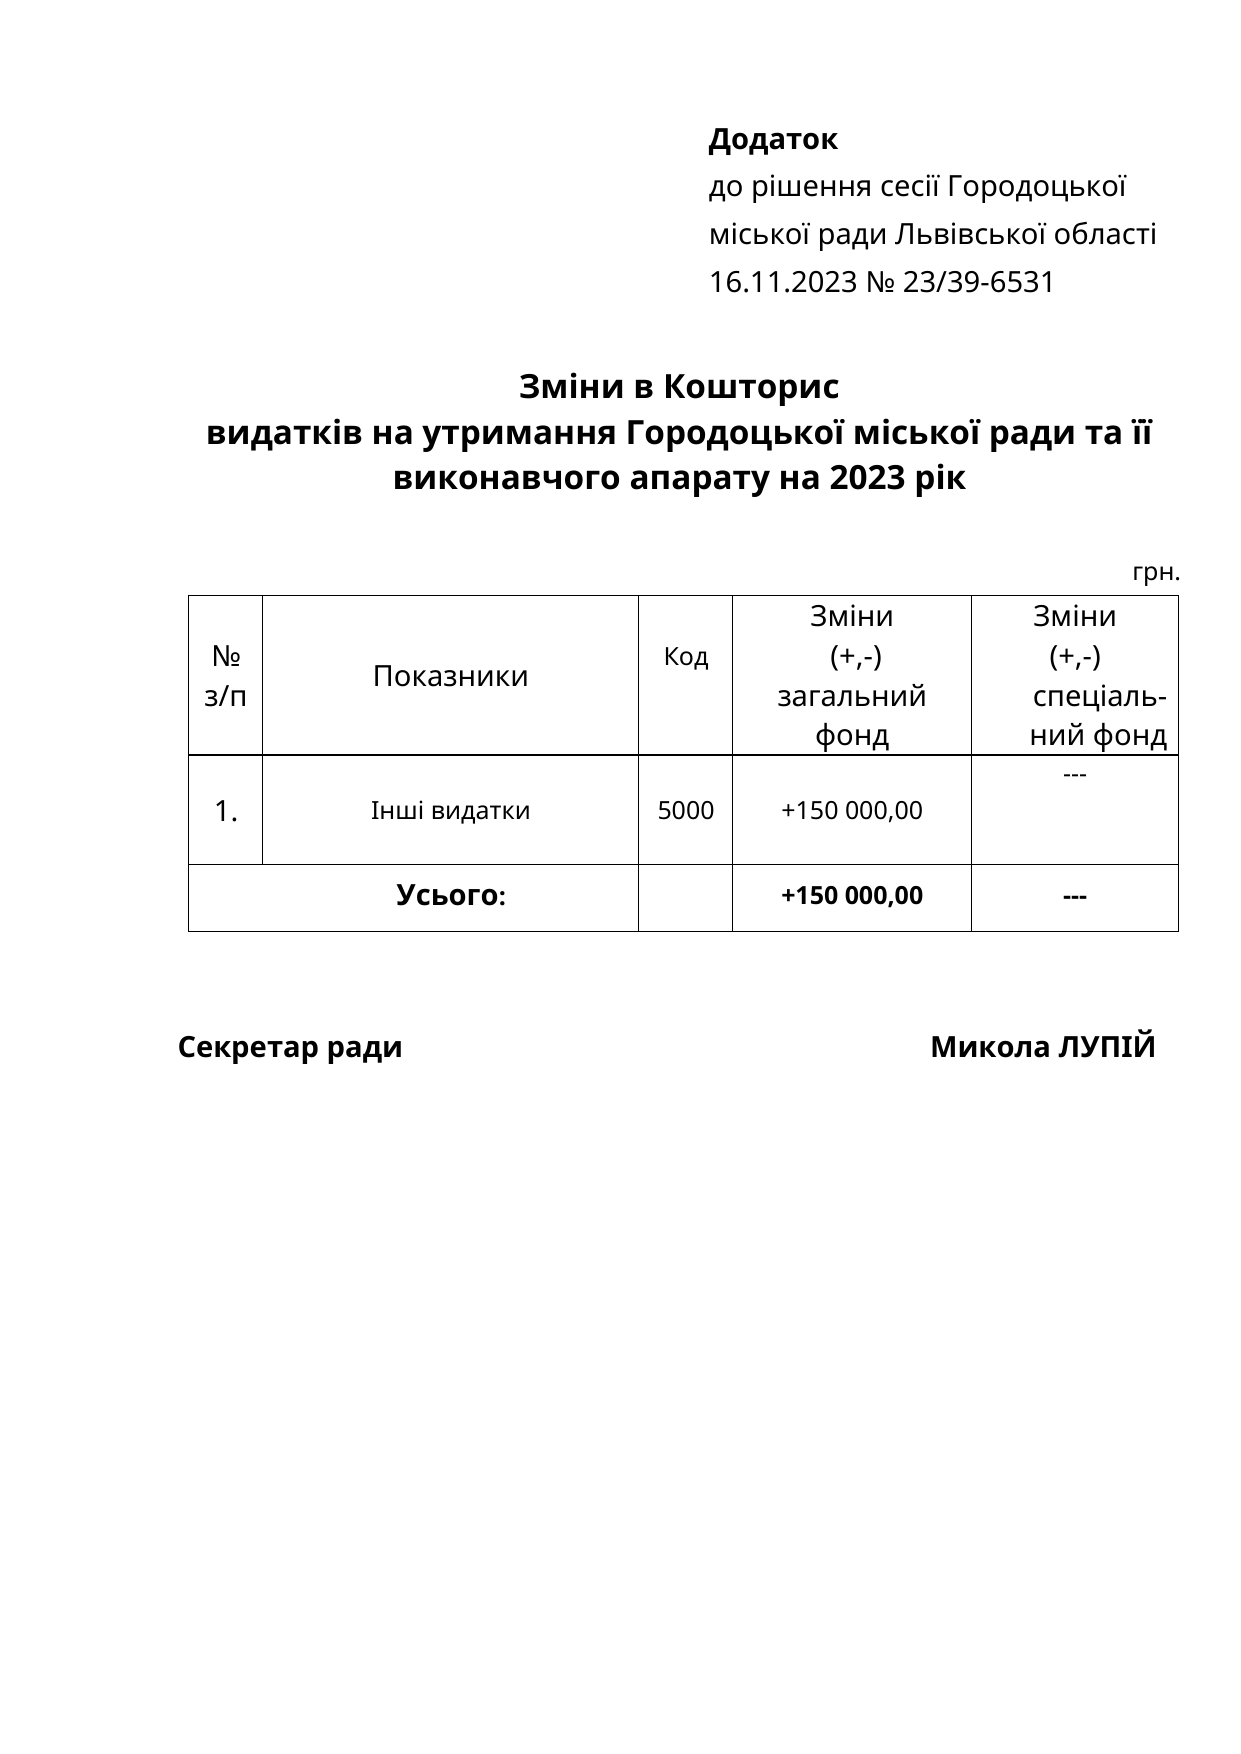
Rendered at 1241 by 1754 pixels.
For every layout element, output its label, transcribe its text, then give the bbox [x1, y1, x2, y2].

table_cell 5000 [639, 756, 732, 863]
text до рішення сесії Городоцької міської ради Львівської області [709, 166, 1181, 253]
table_header Код [639, 596, 732, 754]
table_cell +150 000,00 [733, 865, 971, 931]
table_cell Усього: [263, 865, 638, 931]
table_cell [639, 865, 732, 931]
table_cell +150 000,00 [733, 756, 971, 863]
table_cell [189, 865, 263, 931]
table_header № з/п [189, 596, 262, 754]
table_cell --- [972, 865, 1178, 931]
table_cell --- [972, 756, 1178, 863]
text Зміни в Кошторис [177, 363, 1181, 408]
table_cell 1. [189, 756, 262, 863]
text Додаток [709, 118, 1181, 158]
table_header Показники [263, 596, 638, 754]
text 16.11.2023 № 23/39-6531 [709, 261, 1181, 301]
table_header Зміни (+,-) загальний фонд [733, 596, 971, 754]
text грн. [177, 554, 1181, 588]
table_cell Інші видатки [263, 756, 638, 863]
text Секретар ради Микола ЛУПІЙ [177, 1027, 1181, 1066]
text видатків на утримання Городоцької міської ради та її виконавчого апарату на 2023 рік [177, 408, 1181, 499]
table_header Зміни (+,-) спеціаль-ний фонд [972, 596, 1178, 754]
